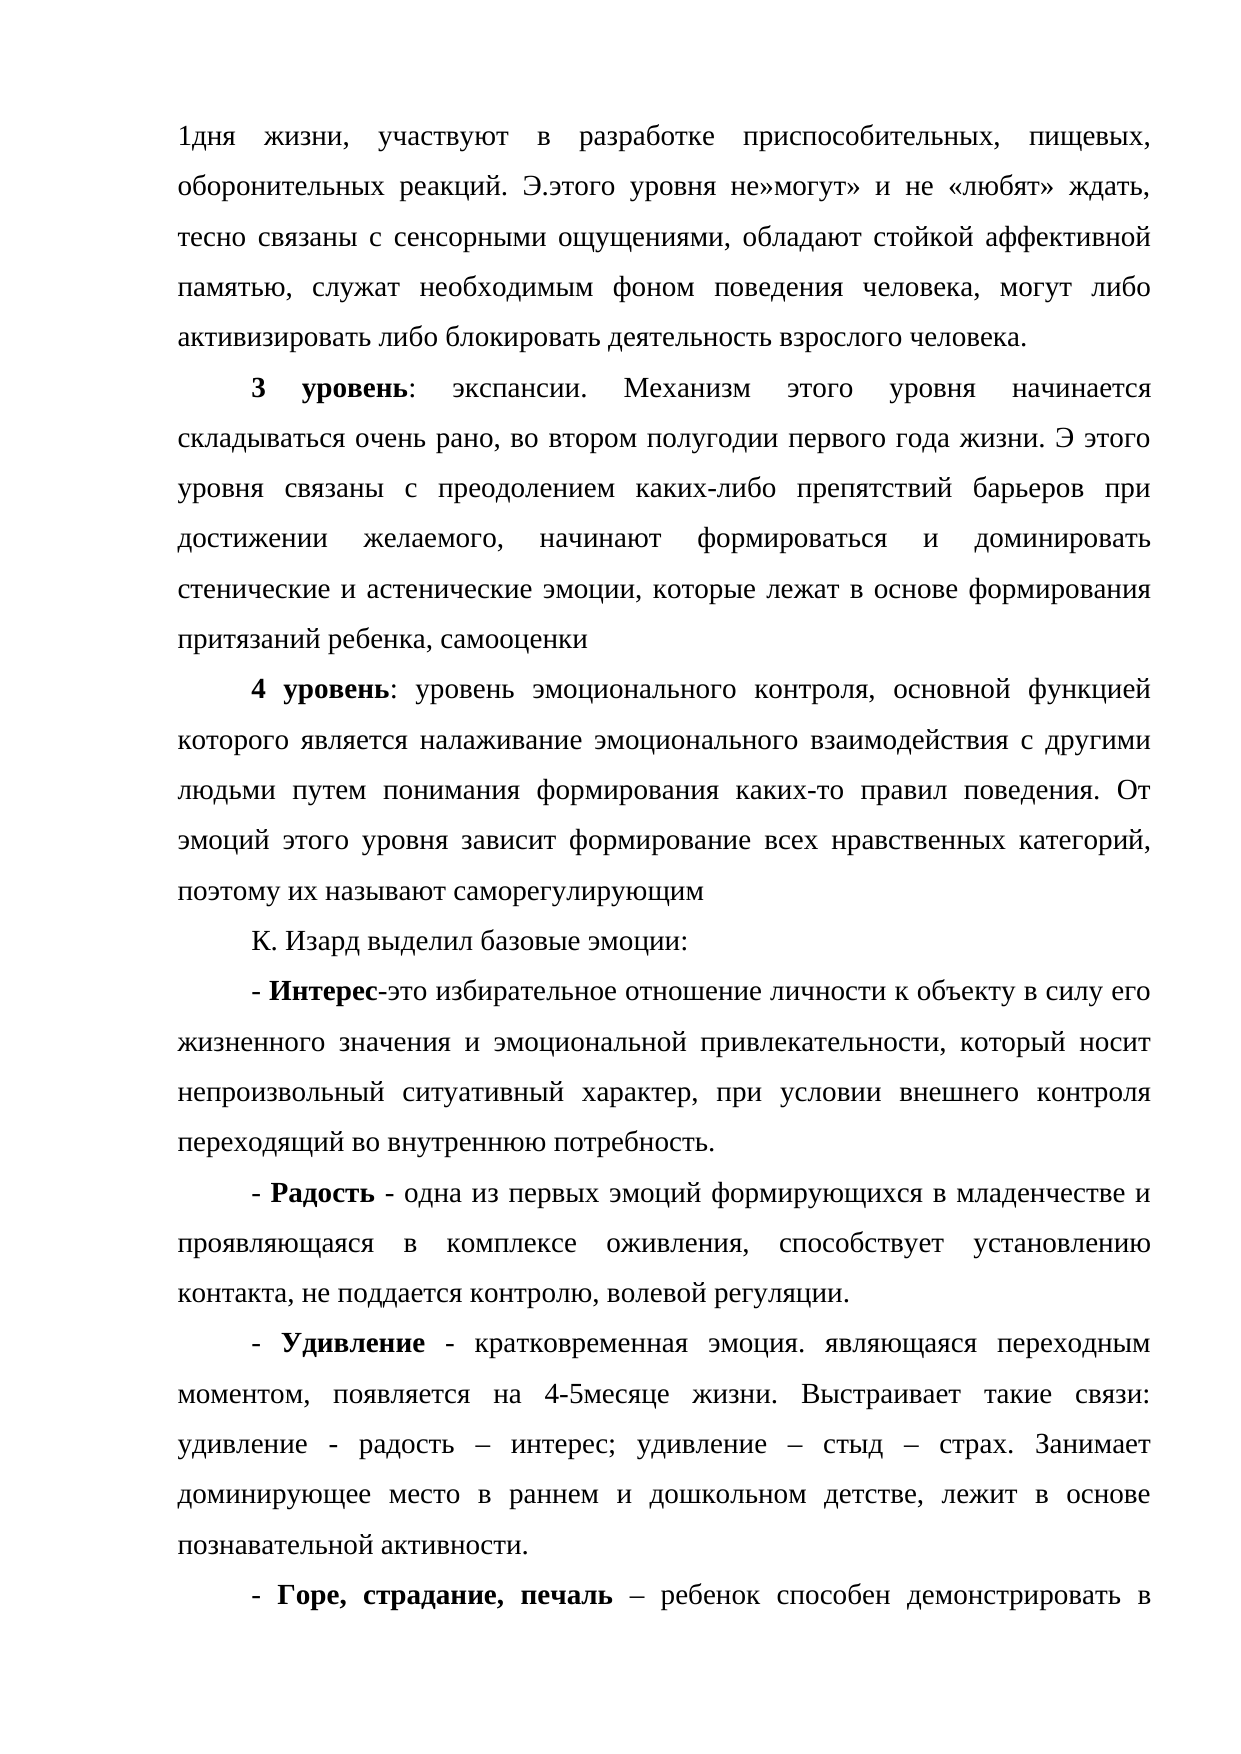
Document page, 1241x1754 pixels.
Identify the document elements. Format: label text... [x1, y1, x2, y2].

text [177, 1577, 1152, 1611]
text - Интерес-это избирательное отношение личности к объекту в силу его жизненного значения и эмоциональной привлекательности, который носит непроизвольный ситуативный характер, при условии внешнего контроля переходящий во внутреннюю потребность. [177, 973, 1152, 1158]
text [177, 118, 1152, 353]
text - Удивление - кратковременная эмоция. являющаяся переходным моментом, появляется на 4-5месяце жизни. Выстраивает такие связи: удивление - радость – интерес; удивление – стыд – страх. Занимает доминирующее место в раннем и дошкольном детстве, лежит в основе познавательной активности. [177, 1326, 1152, 1560]
text - Радость - одна из первых эмоций формирующихся в младенчестве и проявляющаяся в комплексе оживления, способствует установлению контакта, не поддается контролю, волевой регуляции. [177, 1175, 1152, 1309]
text 3 уровень: экспансии. Механизм этого уровня начинается складываться очень рано, во втором полугодии первого года жизни. Э этого уровня связаны с преодолением каких-либо препятствий барьеров при достижении желаемого, начинают формироваться и доминировать стенические и астенические эмоции, которые лежат в основе формирования притязаний ребенка, самооценки [177, 370, 1152, 655]
text 4 уровень: уровень эмоционального контроля, основной функцией которого является налаживание эмоционального взаимодействия с другими людьми путем понимания формирования каких-то правил поведения. От эмоций этого уровня зависит формирование всех нравственных категорий, поэтому их называют саморегулирующим [177, 672, 1152, 906]
text К. Изард выделил базовые эмоции: [177, 923, 1152, 957]
